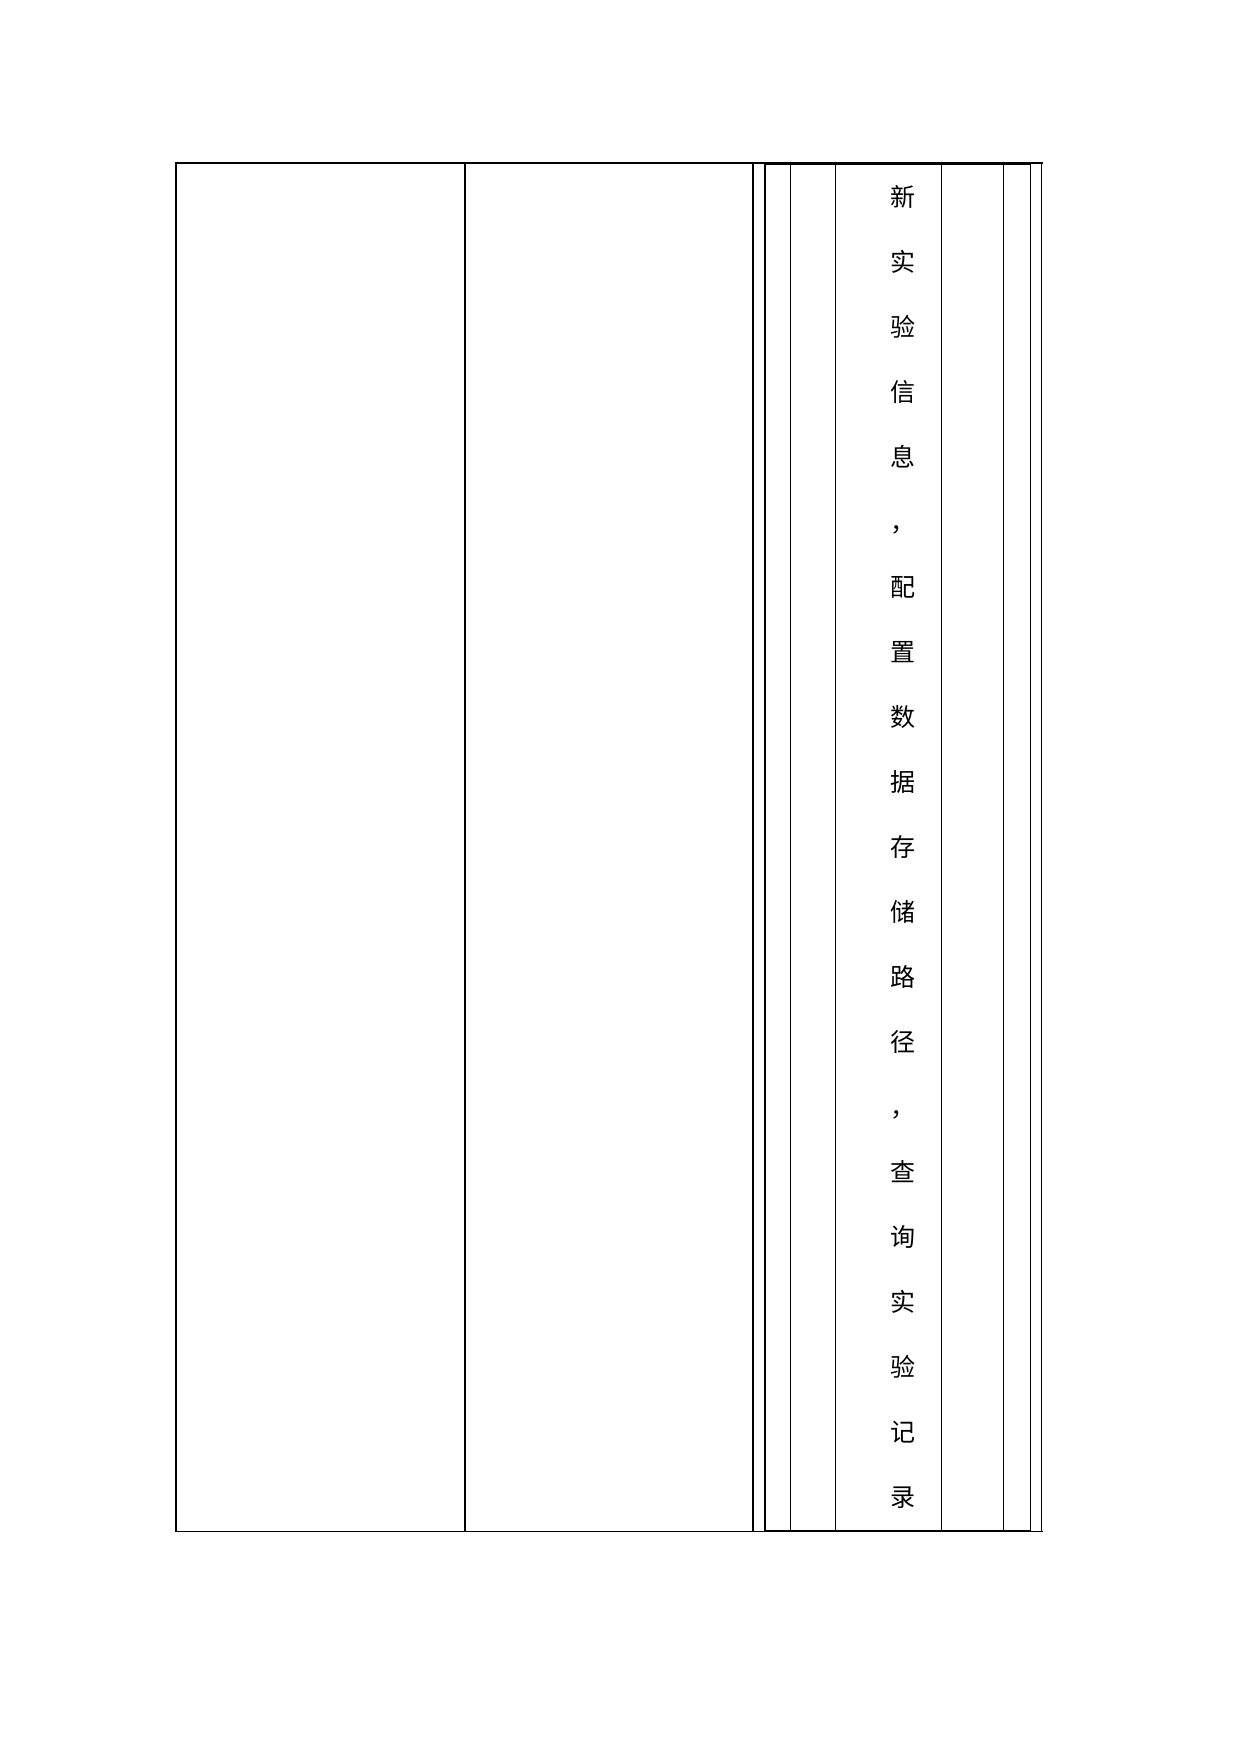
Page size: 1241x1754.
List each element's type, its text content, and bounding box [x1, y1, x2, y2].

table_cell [836, 165, 941, 1530]
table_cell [1031, 164, 1041, 1531]
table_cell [791, 165, 835, 1530]
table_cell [942, 165, 1003, 1530]
table_cell 1 [466, 164, 752, 1531]
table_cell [1004, 165, 1030, 1530]
table_cell [177, 164, 464, 1531]
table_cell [754, 164, 764, 1531]
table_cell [766, 165, 790, 1530]
